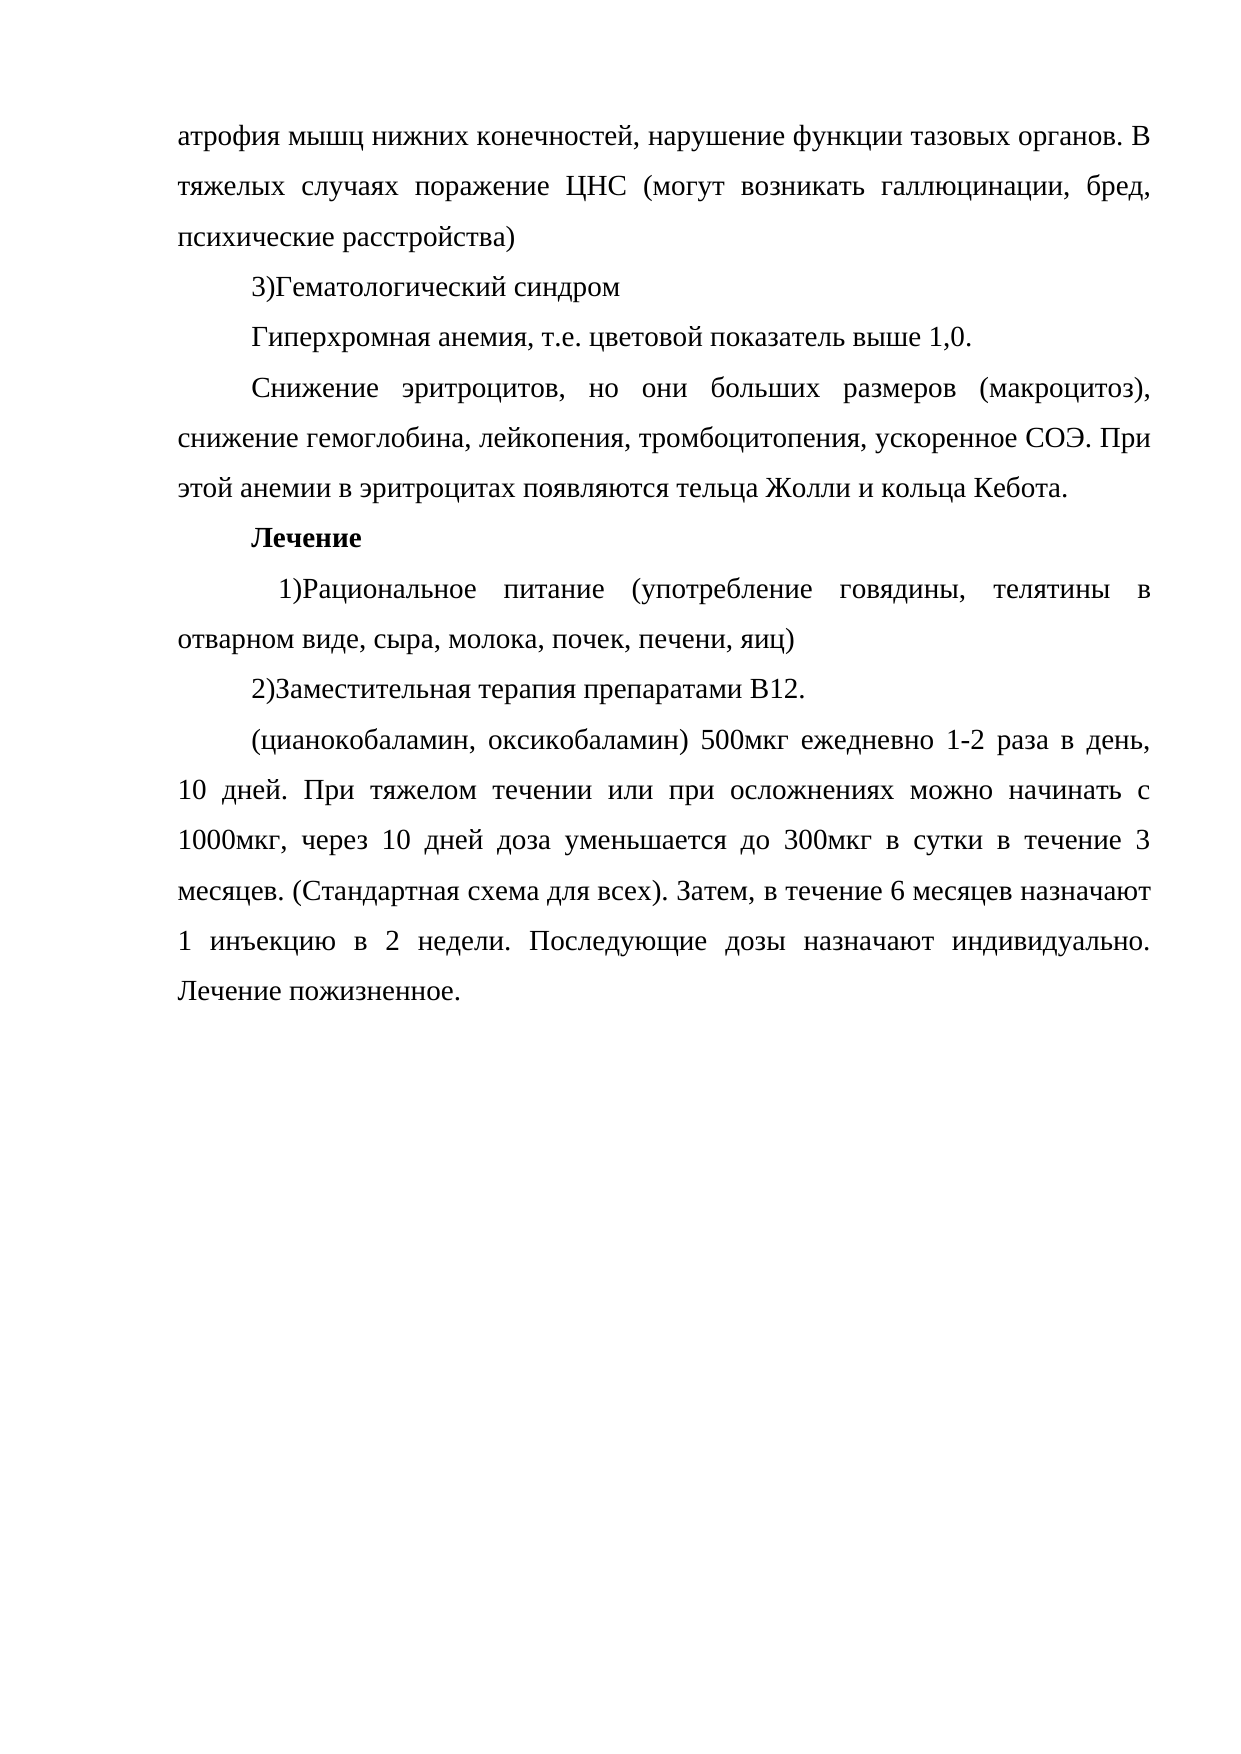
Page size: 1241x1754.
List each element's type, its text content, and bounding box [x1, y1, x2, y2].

text 1)Рациональное питание (употребление говядины, телятины в отварном виде, сыра, молока, почек, печени, яиц) [177, 571, 1152, 655]
text (цианокобаламин, оксикобаламин) 500мкг ежедневно 1-2 раза в день, 10 дней. При тяжелом течении или при осложнениях можно начинать с 1000мкг, через 10 дней доза уменьшается до 300мкг в сутки в течение 3 месяцев. (Стандартная схема для всех). Затем, в течение 6 месяцев назначают 1 инъекцию в 2 недели. Последующие дозы назначают индивидуально. Лечение пожизненное. [177, 722, 1152, 1007]
text 2)Заместительная терапия препаратами В12. [177, 672, 1152, 705]
text Снижение эритроцитов, но они больших размеров (макроцитоз), снижение гемоглобина, лейкопения, тромбоцитопения, ускоренное СОЭ. При этой анемии в эритроцитах появляются тельца Жолли и кольца Кебота. [177, 370, 1152, 504]
text Лечение [177, 521, 1152, 554]
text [177, 118, 1152, 252]
text 3)Гематологический синдром [177, 269, 1152, 303]
text Гиперхромная анемия, т.е. цветовой показатель выше 1,0. [177, 319, 1152, 353]
